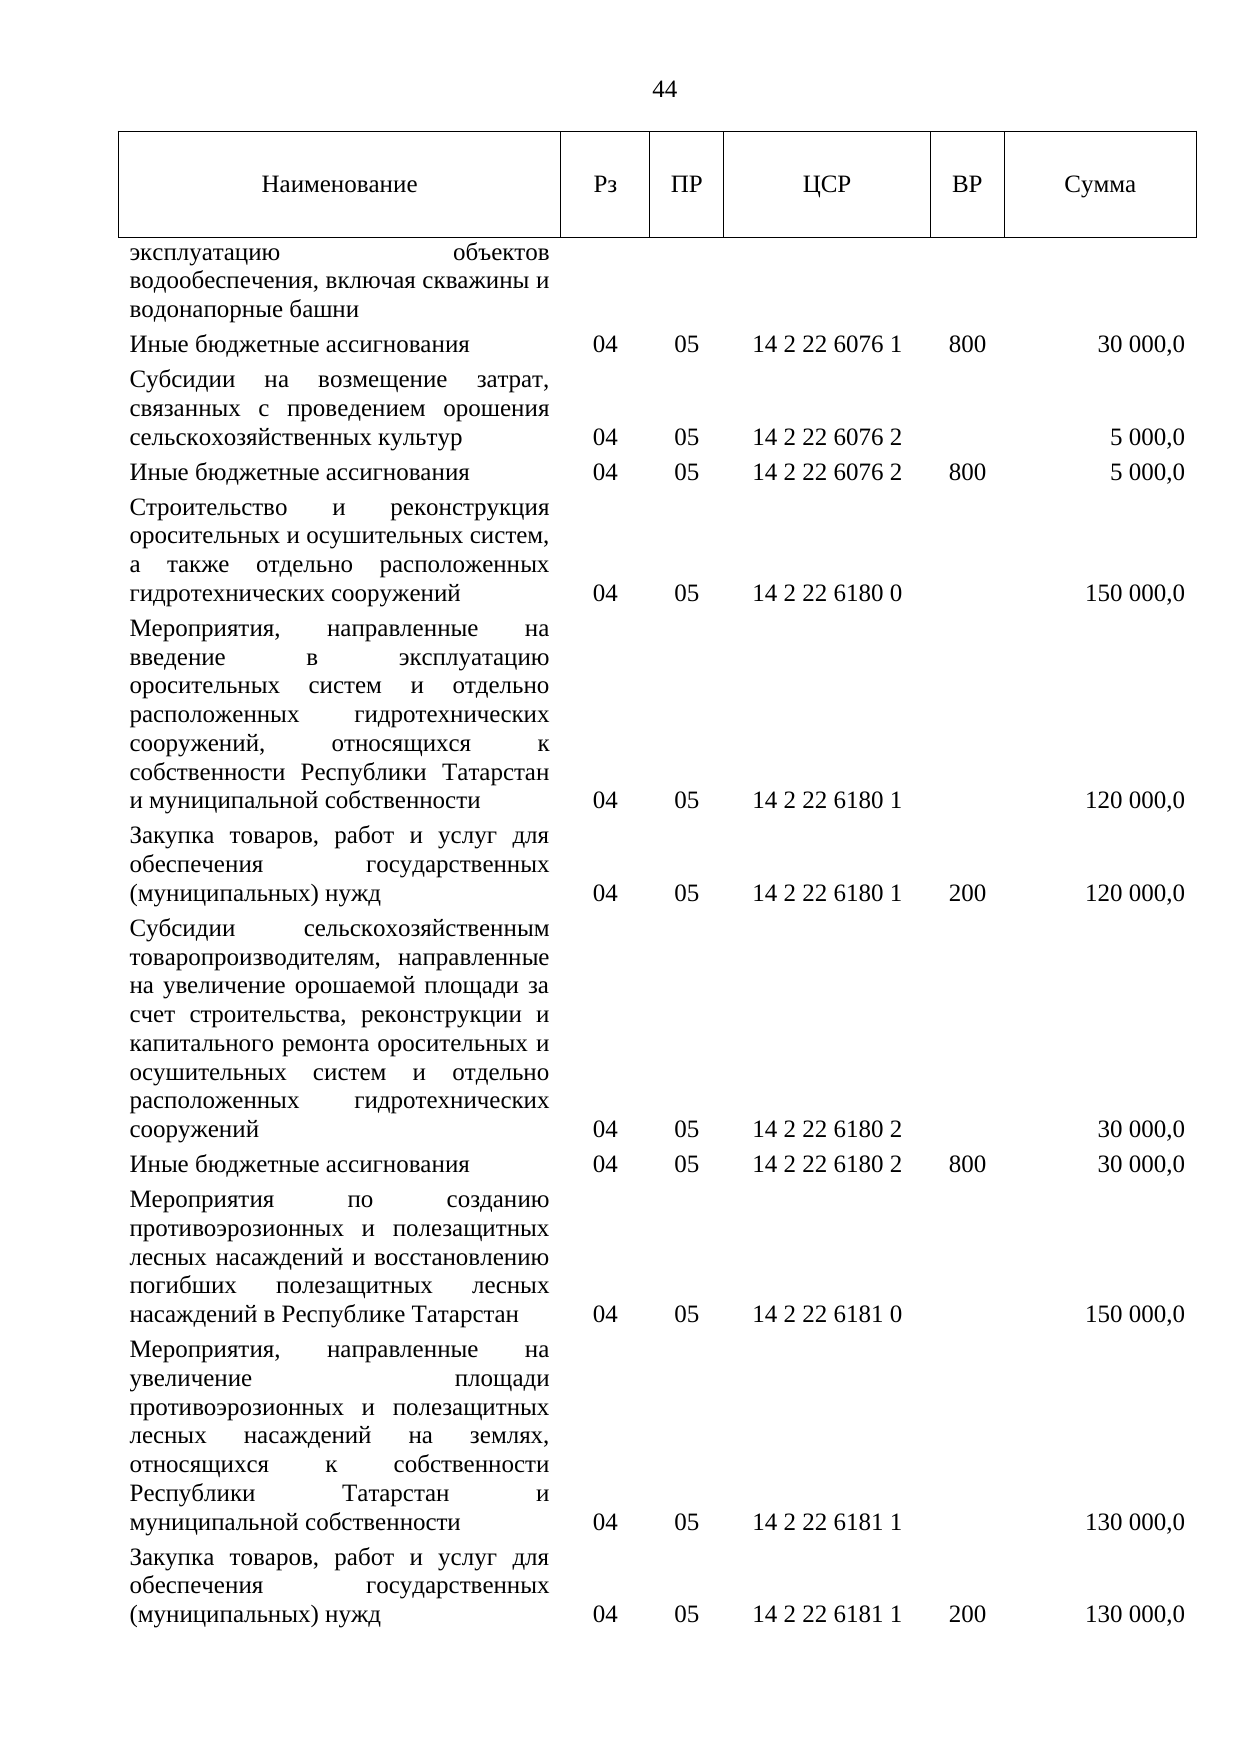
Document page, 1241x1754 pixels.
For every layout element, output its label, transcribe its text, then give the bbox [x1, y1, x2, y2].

table_header Рз [561, 132, 649, 237]
table_header ПР [650, 132, 723, 237]
table_header Сумма [1005, 132, 1196, 237]
table_header ВР [931, 132, 1004, 237]
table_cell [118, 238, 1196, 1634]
table_header ЦСР [724, 132, 930, 237]
table_header Наименование [119, 132, 560, 237]
